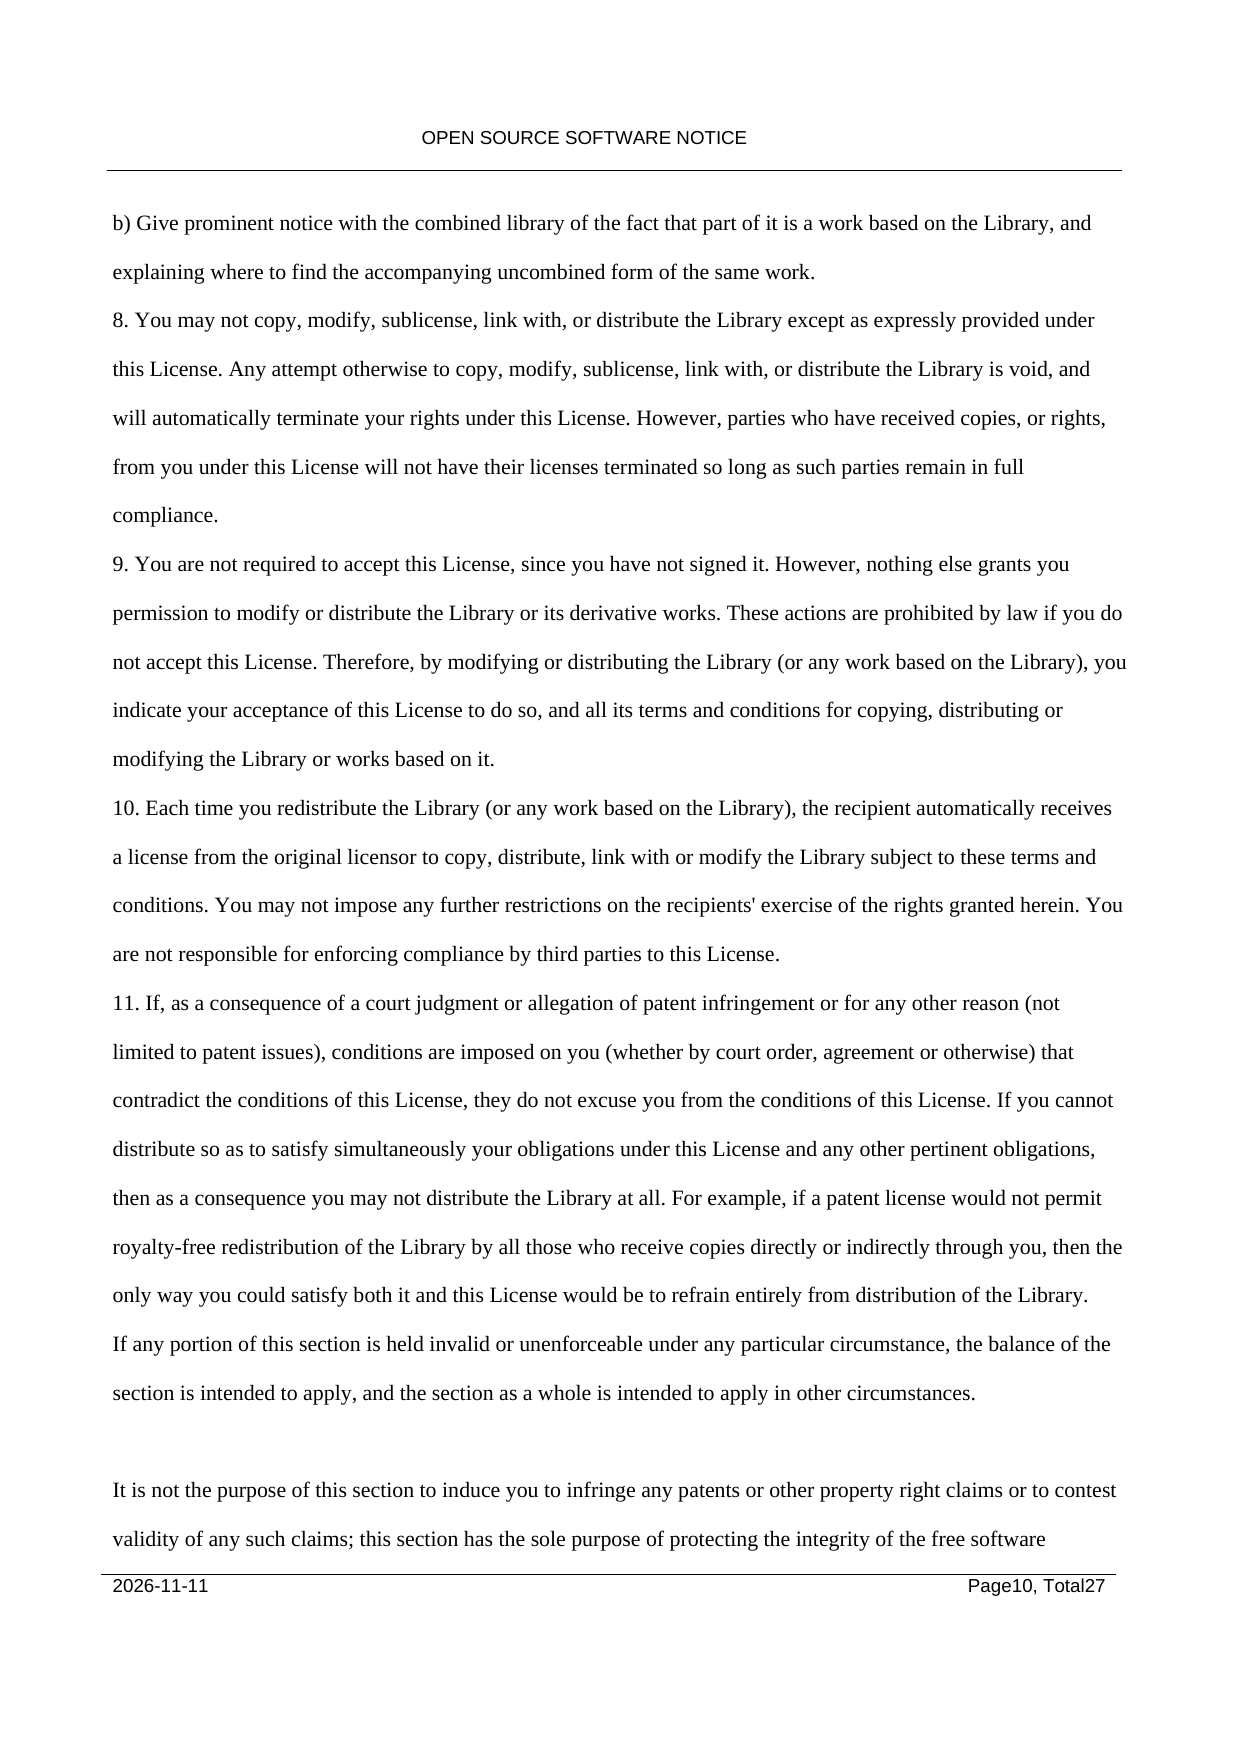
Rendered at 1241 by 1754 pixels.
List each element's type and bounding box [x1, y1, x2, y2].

text [112, 206, 1128, 1555]
